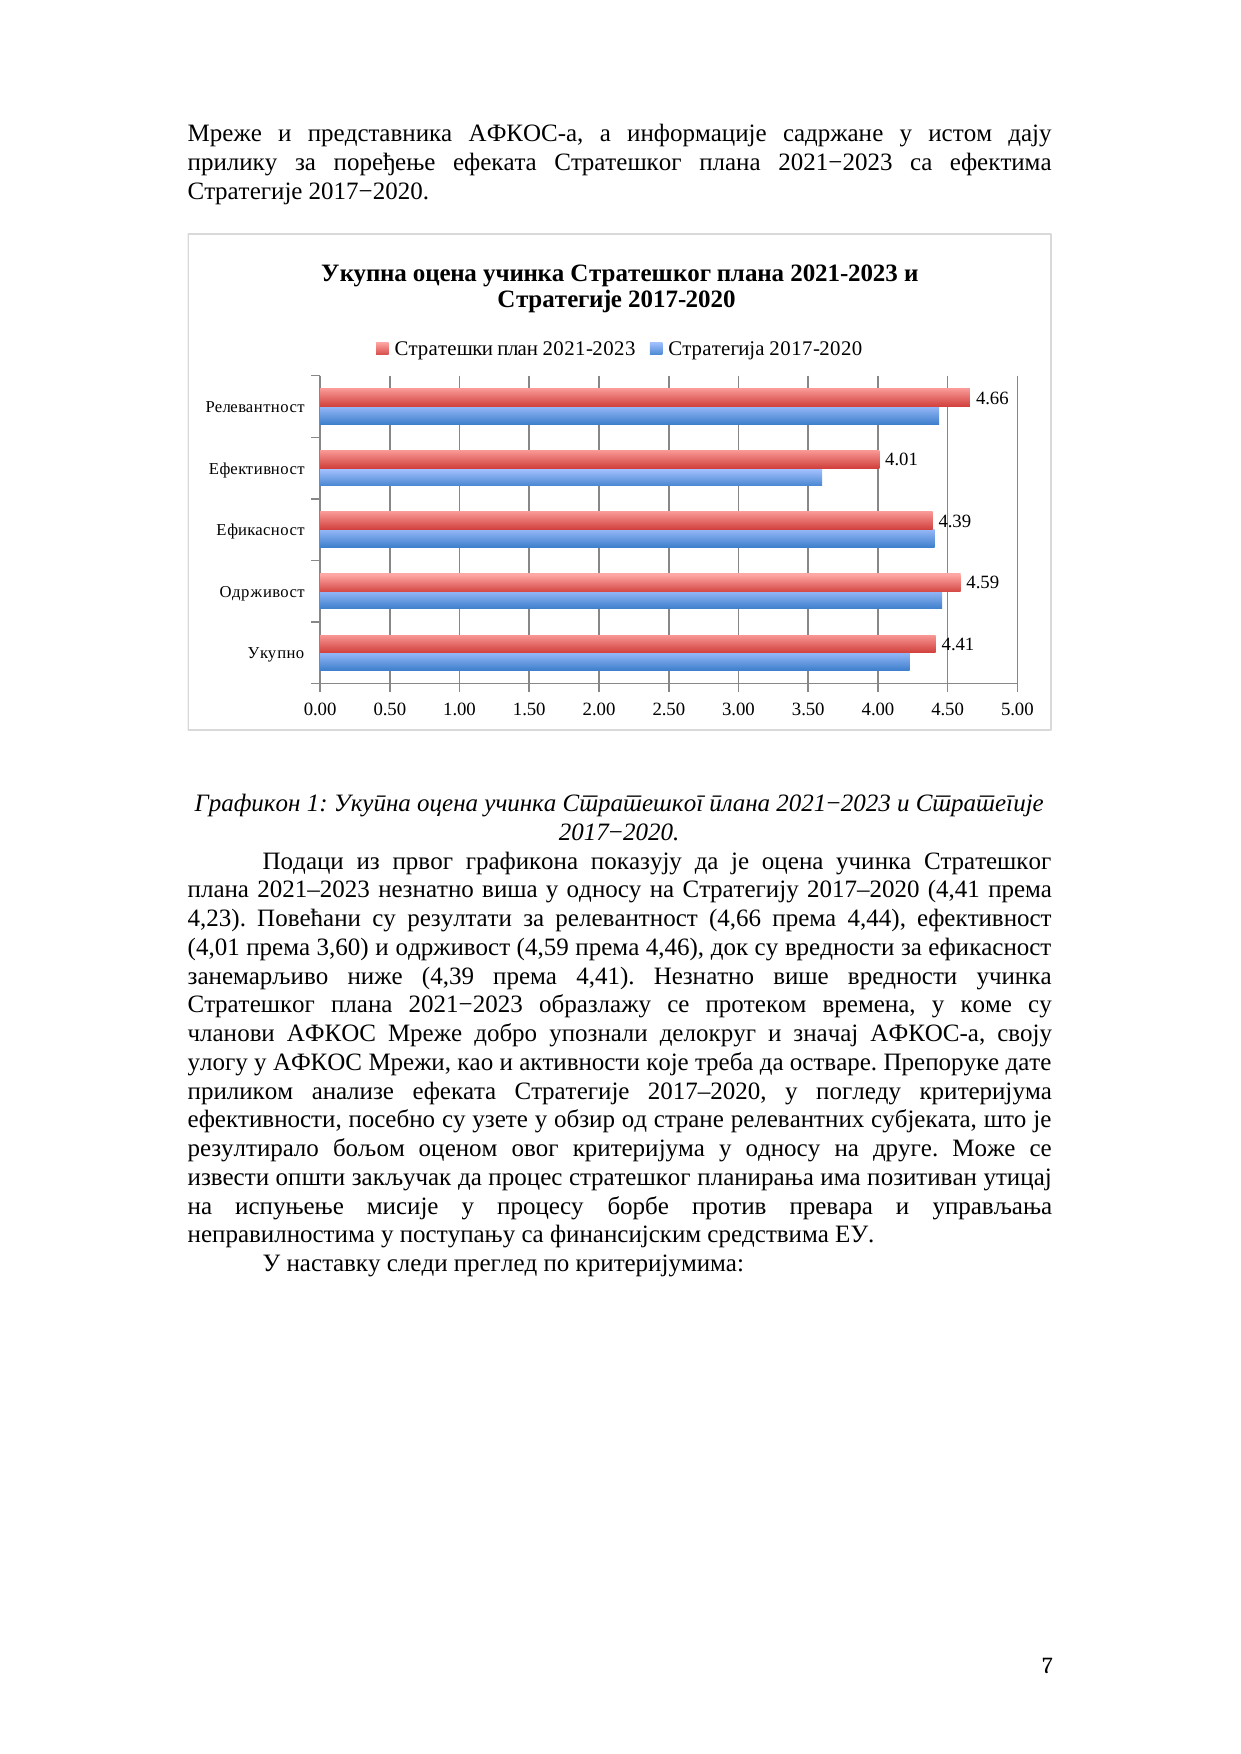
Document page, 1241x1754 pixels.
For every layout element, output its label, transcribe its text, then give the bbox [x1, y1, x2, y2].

text У наставку следи преглед по критеријумима: [187, 1248, 1053, 1277]
text Подаци из првог графикона показују да је оцена учинка Стратешког плана 2021–2023 незнатно виша у односу на Стратегију 2017–2020 (4,41 према 4,23). Повећани су резултати за релевантност (4,66 према 4,44), ефективност (4,01 према 3,60) и одрживост (4,59 према 4,46), док су вредности за ефикасност занемарљиво ниже (4,39 према 4,41). Незнатно више вредности учинка Стратешког плана 2021−2023 образлажу се протеком времена, у коме су чланови АФКОС Мреже добро упознали делокруг и значај АФКОС-а, своју улогу у АФКОС Мрежи, као и активности које треба да остваре. Препоруке дате приликом анализе ефеката Стратегије 2017–2020, у погледу критеријума ефективности, посебно су узете у обзир од стране релевантних субјеката, што је резултирало бољом оценом овог критеријума у односу на друге. Може се извести општи закључак да процес стратешког планирања има позитиван утицај на испуњење мисије у процесу борбе против превара и управљања неправилностима у поступању са финансијским средствима ЕУ. [187, 846, 1053, 1248]
text Графикон 1: Укупна оцена учинка Стратешког плана 2021−2023 и Стратегије 2017−2020. [187, 788, 1053, 846]
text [187, 118, 1053, 204]
